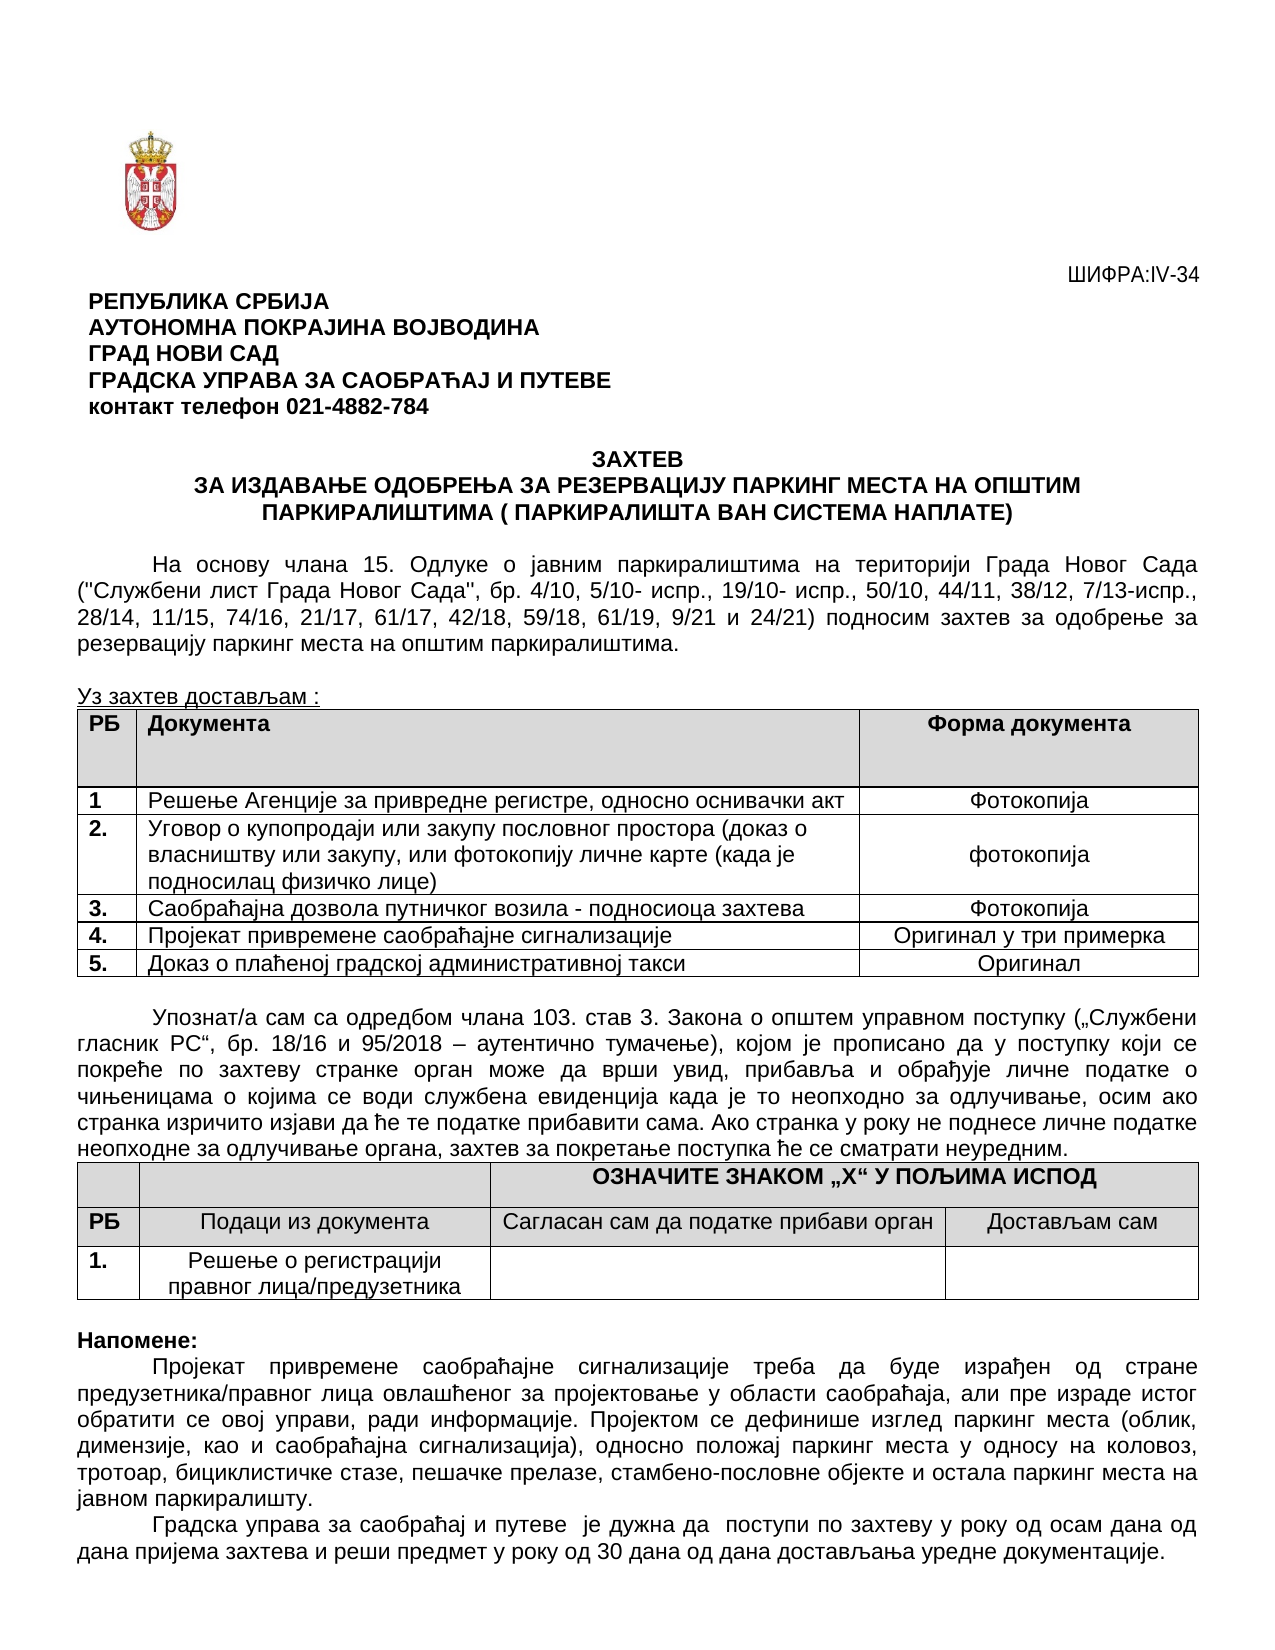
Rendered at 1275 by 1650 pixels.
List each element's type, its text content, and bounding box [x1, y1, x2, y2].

text Напомене: [77, 1327, 1198, 1353]
table_cell РБ [78, 1208, 139, 1246]
text Уз захтев достављам : [77, 683, 1198, 709]
table_cell Достављам сам [946, 1208, 1198, 1246]
table_cell Сагласан сам да податке прибави орган [491, 1208, 945, 1246]
table_cell Пројекат привремене саобраћајне сигнализације [137, 923, 859, 949]
table_cell 5. [78, 950, 136, 976]
picture [76, 129, 225, 235]
text ЗАХТЕВ [77, 446, 1198, 472]
table_cell 3. [78, 895, 136, 921]
table_cell Решење Агенције за привредне регистре, односно оснивачки акт [137, 788, 859, 814]
text Градска управа за саобраћај и путеве је дужна да поступи по захтеву у року од осам дана од дана пријема захтева и реши предмет у року од 30 данa од дана достављања уредне документације. [77, 1511, 1198, 1564]
table_header РБ [78, 710, 136, 786]
table_cell [946, 1247, 1198, 1299]
text На основу члана 15. Одлуке о јавним паркиралиштима на територији Града Новог Сада (''Службени лист Града Новог Сада'', бр. 4/10, 5/10- испр., 19/10- испр., 50/10, 44/11, 38/12, 7/13-испр., 28/14, 11/15, 74/16, 21/17, 61/17, 42/18, 59/18, 61/19, 9/21 и 24/21) подносим захтев за одобрење за резервацију паркинг места на општим паркиралиштима. [77, 551, 1198, 657]
table_cell 1 [78, 788, 136, 814]
table_cell Уговор о купопродаји или закупу пословног простора (доказ о власништву или закупу, или фотокопију личне карте (када је подносилац физичко лице) [137, 815, 859, 894]
table_cell град нови сад градска управа за саобраћај и путеве контакт телефон 021-4882-784 [77, 340, 1275, 446]
table_header Документа [137, 710, 859, 786]
text ЗА ИЗДАВАЊЕ ОДОБРЕЊА ЗА РЕЗЕРВАЦИЈУ ПАРКИНГ МЕСТА НА ОПШТИМ ПАРКИРАЛИШТИМА ( ПАРКИРАЛИШТА ВАН СИСТЕМА НАПЛАТЕ) [77, 472, 1198, 525]
table_cell 4. [78, 923, 136, 949]
table_cell Подаци из документа [140, 1208, 490, 1246]
table_cell Фотокопија [860, 788, 1198, 814]
table_cell фотокопија [860, 815, 1198, 894]
table_header ШИФРА:IV-34 [77, 261, 1275, 288]
table_header [78, 1163, 139, 1207]
table_cell Решење о регистрацији правног лица/предузетника [140, 1247, 490, 1299]
table_cell 2. [78, 815, 136, 894]
table_header Форма документа [860, 710, 1198, 786]
table_cell Доказ о плаћеној градској административној такси [137, 950, 859, 976]
table_cell Оригинал у три примерка [860, 923, 1198, 949]
table_header [140, 1163, 490, 1207]
text Упознат/а сам са одредбом члана 103. став 3. Закона о општем управном поступку („Службени гласник РС“, бр. 18/16 и 95/2018 – аутентично тумачење), којом је прописано да у поступку који се покреће по захтеву странке орган може да врши увид, прибавља и обрађује личне податке о чињеницама о којима се води службена евиденција када је то неопходно за одлучивање, осим ако странка изричито изјави да ће те податке прибавити сама. Ако странка у року не поднесе личне податке неопходне за одлучивање органа, захтев за покретање поступка ће се сматрати неуредним. [77, 1003, 1198, 1162]
table_cell Фотокопија [860, 895, 1198, 921]
table_cell 1. [78, 1247, 139, 1299]
table_header ОЗНАЧИТЕ ЗНАКОМ „X“ У ПОЉИМА ИСПОД [491, 1163, 1198, 1207]
table_cell Саобраћајна дозвола путничког возила - подносиоца захтева [137, 895, 859, 921]
table_cell Оригинал [860, 950, 1198, 976]
table_cell република србија аутономна покрајина војводина [77, 288, 1275, 340]
text Пројекат привремене саобраћајне сигнализације треба да буде израђен од стране предузетника/правног лица овлашћеног за пројектовање у области саобраћаја, али пре израде истог обратити се овој управи, ради информације. Пројектом се дефинише изглед паркинг места (облик, димензије, као и саобраћајна сигнализација), односно положај паркинг места у односу на коловоз, тротоар, бициклистичке стазе, пешачке прелазе, стамбено-пословне објекте и остала паркинг места на јавном паркиралишту. [77, 1353, 1198, 1511]
table_cell [491, 1247, 945, 1299]
